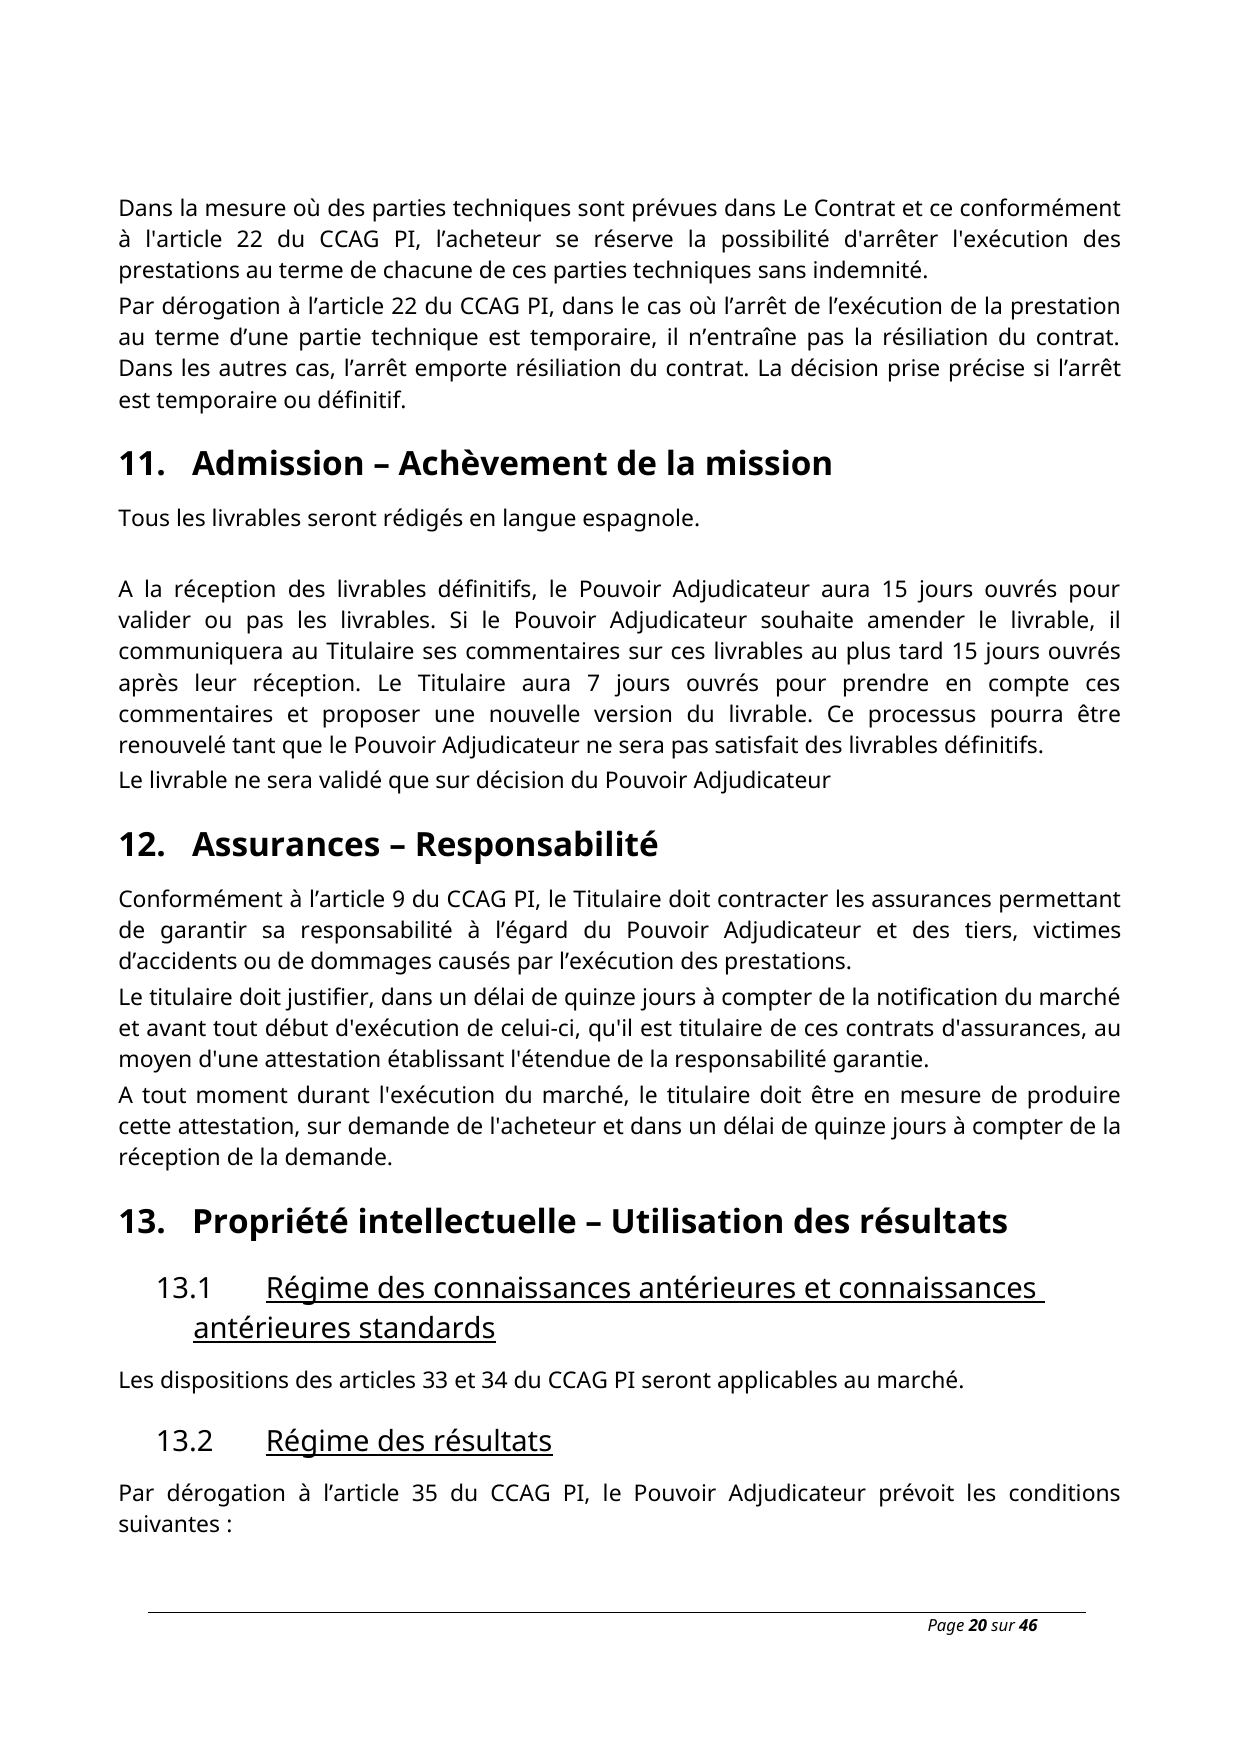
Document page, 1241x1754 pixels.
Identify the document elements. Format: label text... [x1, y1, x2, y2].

text Dans la mesure où des parties techniques sont prévues dans Le Contrat et ce conformément à l'article 22 du CCAG PI, l’acheteur se réserve la possibilité d'arrêter l'exécution des prestations au terme de chacune de ces parties techniques sans indemnité. [118, 192, 1122, 286]
text A la réception des livrables définitifs, le Pouvoir Adjudicateur aura 15 jours ouvrés pour valider ou pas les livrables. Si le Pouvoir Adjudicateur souhaite amender le livrable, il communiquera au Titulaire ses commentaires sur ces livrables au plus tard 15 jours ouvrés après leur réception. Le Titulaire aura 7 jours ouvrés pour prendre en compte ces commentaires et proposer une nouvelle version du livrable. Ce processus pourra être renouvelé tant que le Pouvoir Adjudicateur ne sera pas satisfait des livrables définitifs. [118, 573, 1122, 760]
text Le titulaire doit justifier, dans un délai de quinze jours à compter de la notification du marché et avant tout début d'exécution de celui-ci, qu'il est titulaire de ces contrats d'assurances, au moyen d'une attestation établissant l'étendue de la responsabilité garantie. [118, 981, 1122, 1074]
text Par dérogation à l’article 35 du CCAG PI, le Pouvoir Adjudicateur prévoit les conditions suivantes : [118, 1476, 1122, 1539]
text Tous les livrables seront rédigés en langue espagnole. [118, 502, 1122, 533]
text Régime des résultats [156, 1420, 1122, 1460]
text Admission – Achèvement de la mission [118, 440, 1122, 485]
text Régime des connaissances antérieures et connaissances antérieures standards [156, 1268, 1122, 1347]
text A tout moment durant l'exécution du marché, le titulaire doit être en mesure de produire cette attestation, sur demande de l'acheteur et dans un délai de quinze jours à compter de la réception de la demande. [118, 1079, 1122, 1172]
text Propriété intellectuelle – Utilisation des résultats [118, 1197, 1122, 1243]
text Assurances – Responsabilité [118, 821, 1122, 866]
text Le livrable ne sera validé que sur décision du Pouvoir Adjudicateur [118, 764, 1122, 796]
text Conformément à l’article 9 du CCAG PI, le Titulaire doit contracter les assurances permettant de garantir sa responsabilité à l’égard du Pouvoir Adjudicateur et des tiers, victimes d’accidents ou de dommages causés par l’exécution des prestations. [118, 883, 1122, 977]
text Par dérogation à l’article 22 du CCAG PI, dans le cas où l’arrêt de l’exécution de la prestation au terme d’une partie technique est temporaire, il n’entraîne pas la résiliation du contrat. Dans les autres cas, l’arrêt emporte résiliation du contrat. La décision prise précise si l’arrêt est temporaire ou définitif. [118, 290, 1122, 415]
text Les dispositions des articles 33 et 34 du CCAG PI seront applicables au marché. [118, 1364, 1122, 1395]
